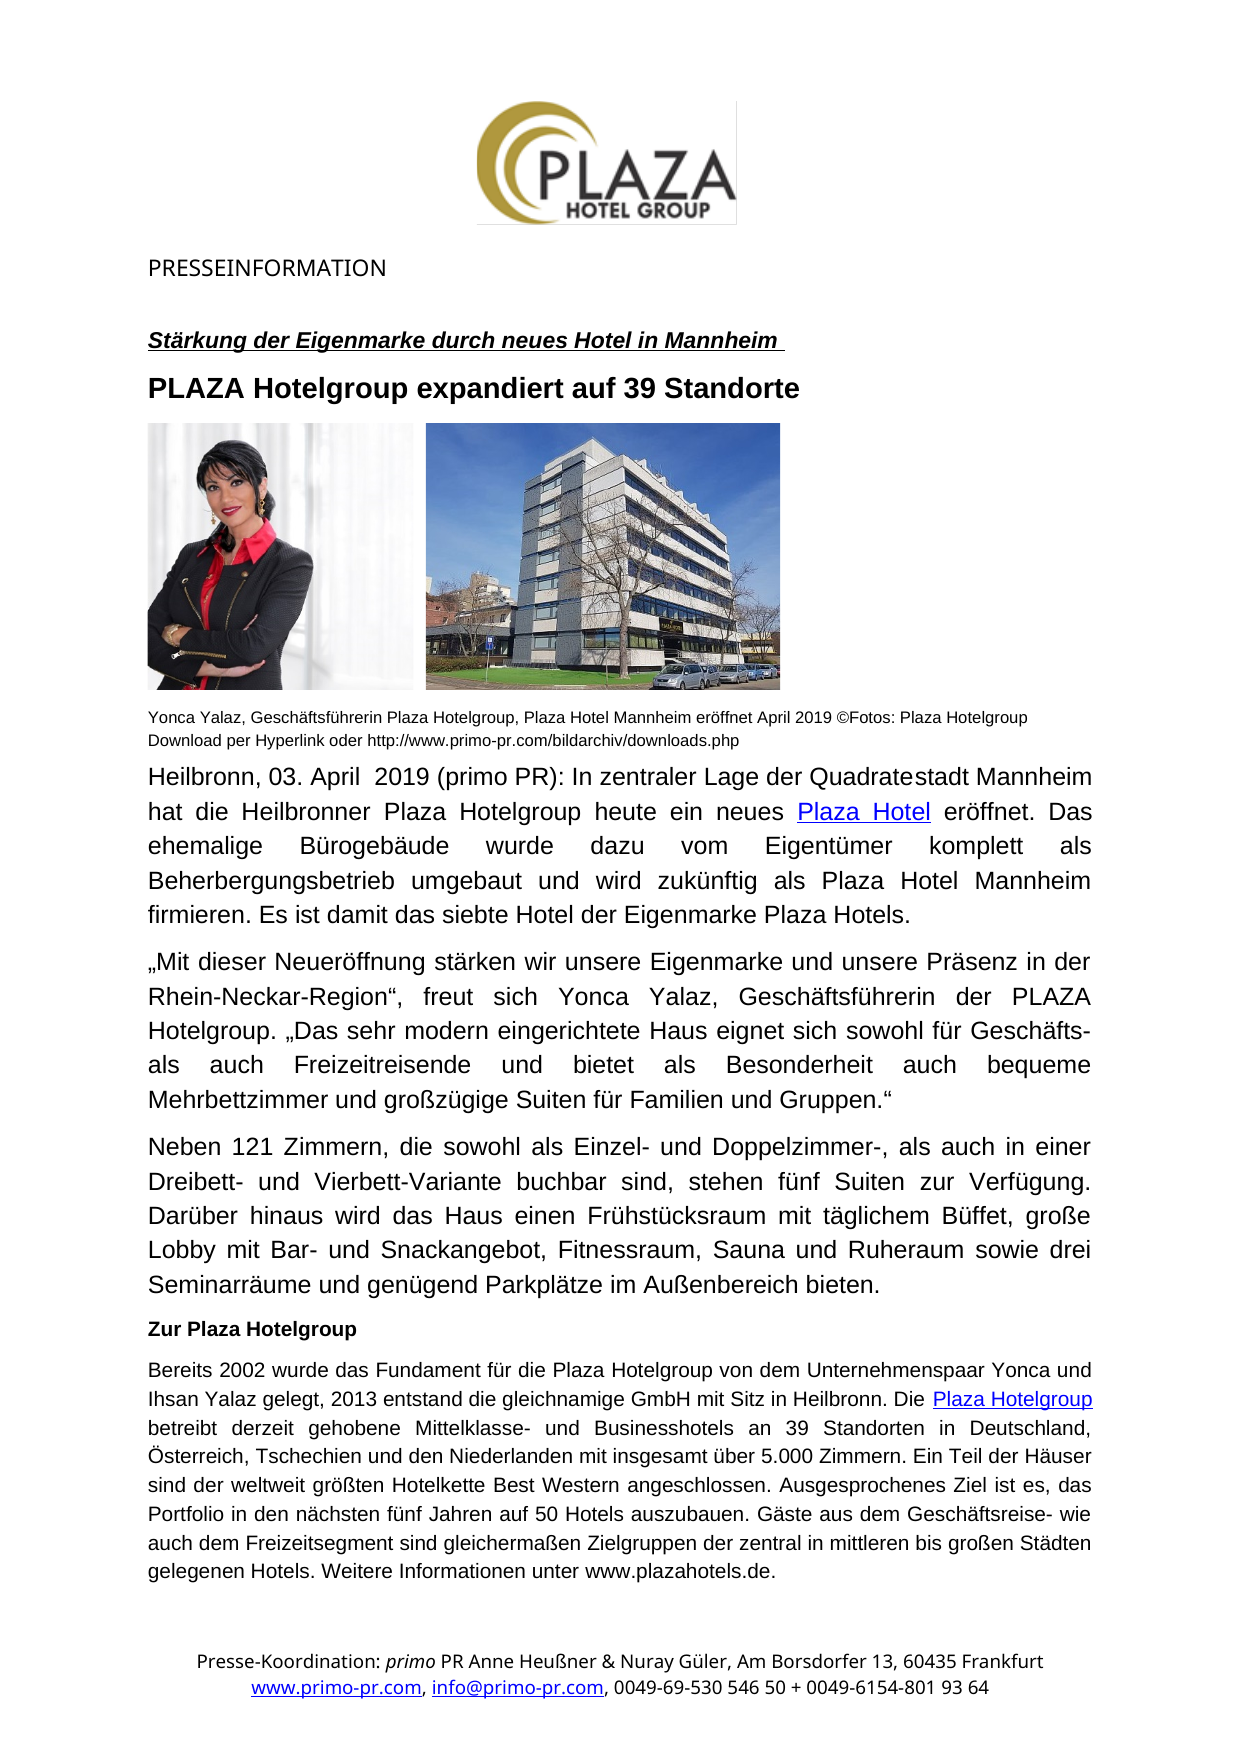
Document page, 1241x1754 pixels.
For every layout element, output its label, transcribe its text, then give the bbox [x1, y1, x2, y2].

picture [476, 101, 740, 228]
text Yonca Yalaz, Geschäftsführerin Plaza Hotelgroup, Plaza Hotel Mannheim eröffnet April 2019 ©Fotos: Plaza Hotelgroup [148, 708, 1093, 727]
text „Mit dieser Neueröffnung stärken wir unsere Eigenmarke und unsere Präsenz in der Rhein-Neckar-Region“, freut sich Yonca Yalaz, Geschäftsführerin der PLAZA Hotelgroup. „Das sehr modern eingerichtete Haus eignet sich sowohl für Geschäfts- als auch Freizeitreisende und bietet als Besonderheit auch bequeme Mehrbettzimmer und großzügige Suiten für Familien und Gruppen.“ [148, 947, 1093, 1114]
text Heilbronn, 03. April 2019 (primo PR): In zentraler Lage der Quadratestadt Mannheim hat die Heilbronner Plaza Hotelgroup heute ein neues Plaza Hotel eröffnet. Das ehemalige Bürogebäude wurde dazu vom Eigentümer komplett als Beherbergungsbetrieb umgebaut und wird zukünftig als Plaza Hotel Mannheim firmieren. Es ist damit das siebte Hotel der Eigenmarke Plaza Hotels. [148, 762, 1093, 929]
picture [147, 423, 414, 690]
text Neben 121 Zimmern, die sowohl als Einzel- und Doppelzimmer-, als auch in einer Dreibett- und Vierbett-Variante buchbar sind, stehen fünf Suiten zur Verfügung. Darüber hinaus wird das Haus einen Frühstücksraum mit täglichem Büffet, große Lobby mit Bar- und Snackangebot, Fitnessraum, Sauna und Ruheraum sowie drei Seminarräume und genügend Parkplätze im Außenbereich bieten. [148, 1132, 1093, 1299]
picture [425, 423, 781, 690]
text Bereits 2002 wurde das Fundament für die Plaza Hotelgroup von dem Unternehmenspaar Yonca und Ihsan Yalaz gelegt, 2013 entstand die gleichnamige GmbH mit Sitz in Heilbronn. Die Plaza Hotelgroup betreibt derzeit gehobene Mittelklasse- und Businesshotels an 39 Standorten in Deutschland, Österreich, Tschechien und den Niederlanden mit insgesamt über 5.000 Zimmern. Ein Teil der Häuser sind der weltweit größten Hotelkette Best Western angeschlossen. Ausgesprochenes Ziel ist es, das Portfolio in den nächsten fünf Jahren auf 50 Hotels auszubauen. Gäste aus dem Geschäftsreise- wie auch dem Freizeitsegment sind gleichermaßen Zielgruppen der zentral in mittleren bis großen Städten gelegenen Hotels. Weitere Informationen unter www.plazahotels.de. [148, 1358, 1093, 1583]
text Stärkung der Eigenmarke durch neues Hotel in Mannheim [148, 327, 1093, 353]
text Download per Hyperlink oder http://www.primo-pr.com/bildarchiv/downloads.php [148, 731, 1226, 750]
text Zur Plaza Hotelgroup [148, 1317, 1093, 1341]
text PLAZA Hotelgroup expandiert auf 39 Standorte [148, 371, 1093, 404]
